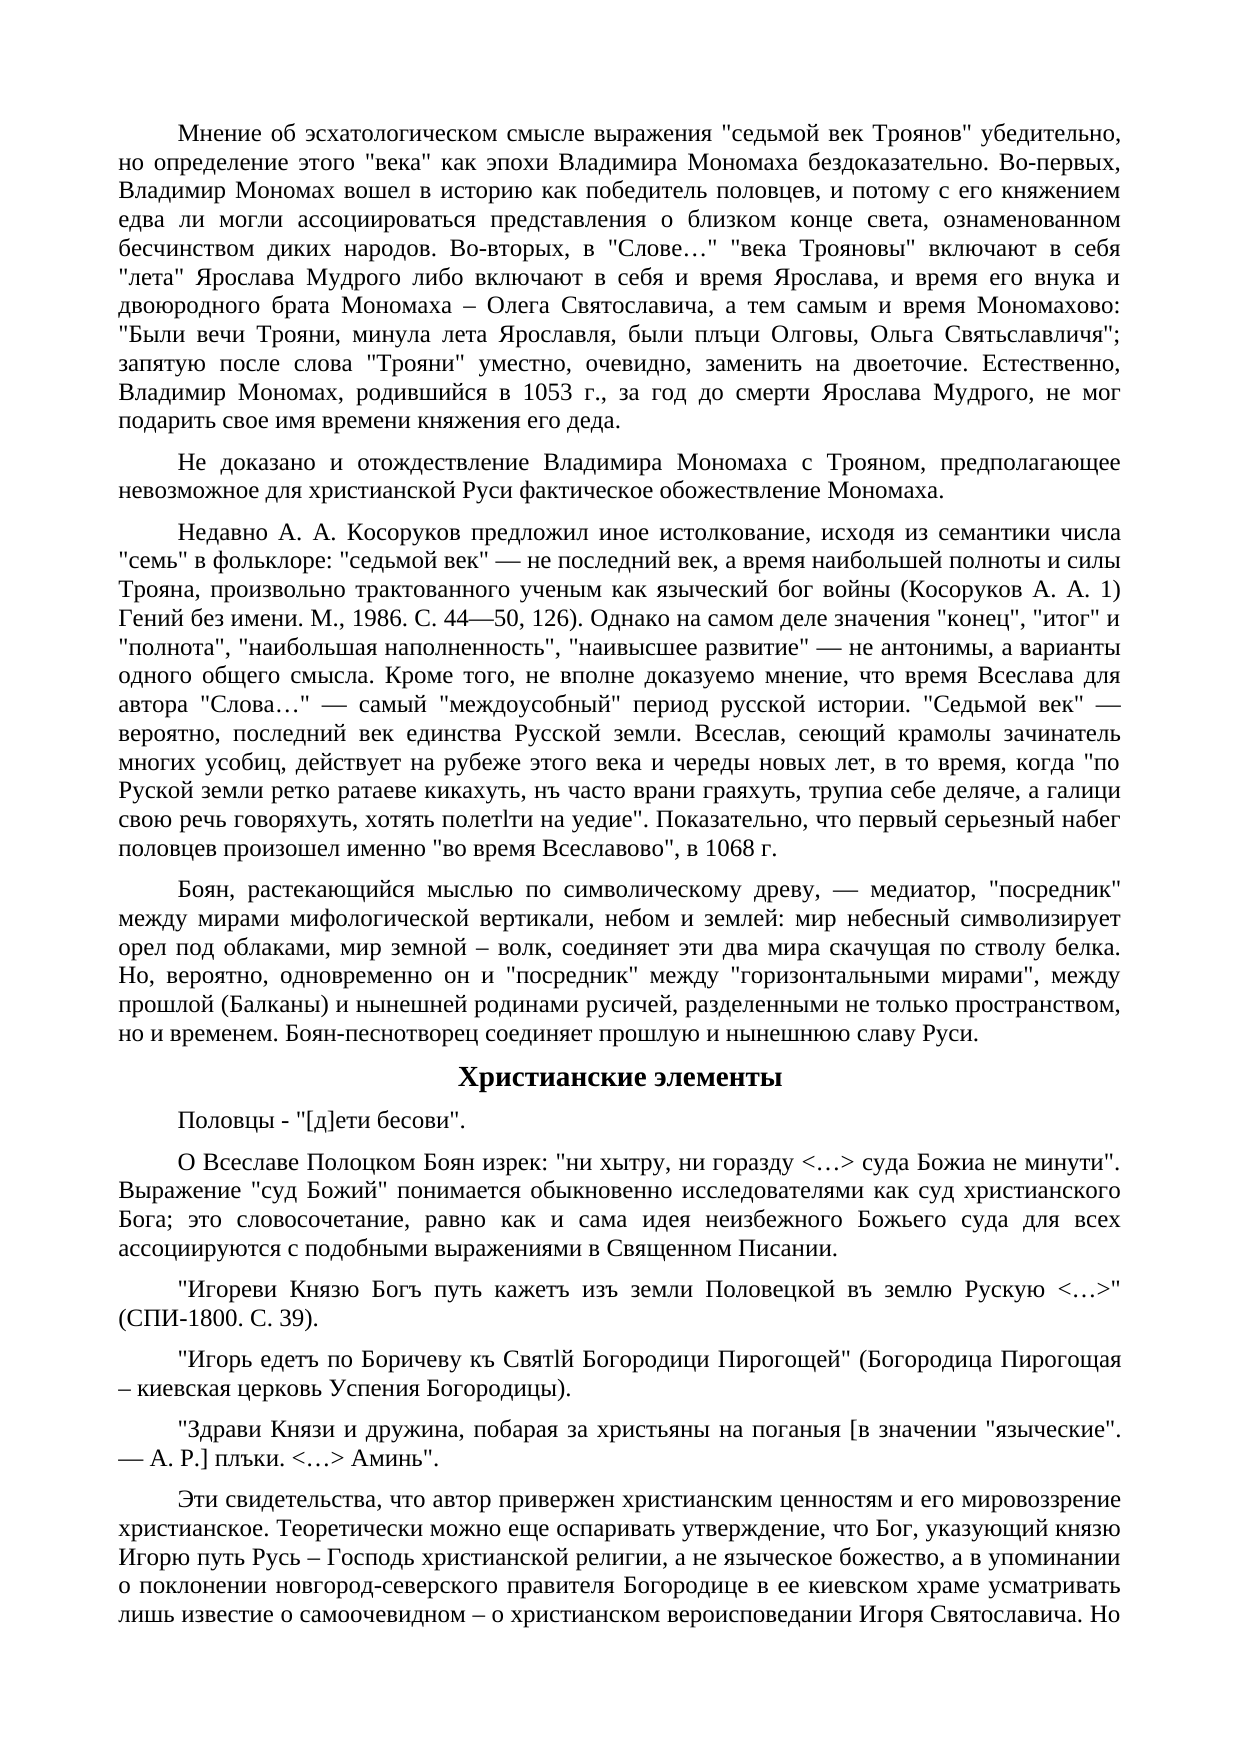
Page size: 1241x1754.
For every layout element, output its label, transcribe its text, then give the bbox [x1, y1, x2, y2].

text "Игореви Князю Богъ путь кажетъ изъ земли Половецкой въ землю Рускую <…>" (СПИ-1800. С. 39). [118, 1274, 1122, 1332]
text "Здрави Князи и дружина, побарая за христьяны на поганыя [в значении "языческие". — А. Р.] плъки. <…> Аминь". [118, 1414, 1122, 1472]
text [118, 1484, 1122, 1628]
text Половцы - "[д]ети бесови". [118, 1105, 1122, 1134]
text Не доказано и отождествление Владимира Мономаха с Трояном, предполагающее невозможное для христианской Руси фактическое обожествление Мономаха. [118, 447, 1122, 504]
text Христианские элементы [118, 1059, 1122, 1093]
text "Игорь едетъ по Боричеву къ Святlй Богородици Пирогощей" (Богородица Пирогощая – киевская церковь Успения Богородицы). [118, 1344, 1122, 1402]
text Недавно А. А. Косоруков предложил иное истолкование, исходя из семантики числа "семь" в фольклоре: "седьмой век" — не последний век, а время наибольшей полноты и силы Трояна, произвольно трактованного ученым как языческий бог войны (Косоруков А. А. 1) Гений без имени. М., 1986. С. 44—50, 126). Однако на самом деле значения "конец", "итог" и "полнота", "наибольшая наполненность", "наивысшее развитие" — не антонимы, а варианты одного общего смысла. Кроме того, не вполне доказуемо мнение, что время Всеслава для автора "Слова…" — самый "междоусобный" период русской истории. "Седьмой век" — вероятно, последний век единства Русской земли. Всеслав, сеющий крамолы зачинатель многих усобиц, действует на рубеже этого века и череды новых лет, в то время, когда "по Руской земли ретко ратаеве кикахуть, нъ часто врани граяхуть, трупиа себе деляче, а галици свою речь говоряхуть, хотять полетlти на уедие". Показательно, что первый серьезный набег половцев произошел именно "во время Всеславово", в 1068 г. [118, 517, 1122, 862]
text Мнение об эсхатологическом смысле выражения "седьмой век Троянов" убедительно, но определение этого "века" как эпохи Владимира Мономаха бездоказательно. Во-первых, Владимир Мономах вошел в историю как победитель половцев, и потому с его княжением едва ли могли ассоциироваться представления о близком конце света, ознаменованном бесчинством диких народов. Во-вторых, в "Слове…" "века Трояновы" включают в себя "лета" Ярослава Мудрого либо включают в себя и время Ярослава, и время его внука и двоюродного брата Мономаха – Олега Святославича, а тем самым и время Мономахово: "Были вечи Трояни, минула лета Ярославля, были плъци Олговы, Ольга Святьславличя"; запятую после слова "Трояни" уместно, очевидно, заменить на двоеточие. Естественно, Владимир Мономах, родившийся в 1053 г., за год до смерти Ярослава Мудрого, не мог подарить свое имя времени княжения его деда. [118, 118, 1122, 434]
text Боян, растекающийся мыслью по символическому древу, — медиатор, "посредник" между мирами мифологической вертикали, небом и землей: мир небесный символизирует орел под облаками, мир земной – волк, соединяет эти два мира скачущая по стволу белка. Но, вероятно, одновременно он и "посредник" между "горизонтальными мирами", между прошлой (Балканы) и нынешней родинами русичей, разделенными не только пространством, но и временем. Боян-песнотворец соединяет прошлую и нынешнюю славу Руси. [118, 874, 1122, 1047]
text О Всеславе Полоцком Боян изрек: "ни хытру, ни горазду <…> суда Божиа не минути". Выражение "суд Божий" понимается обыкновенно исследователями как суд христианского Бога; это словосочетание, равно как и сама идея неизбежного Божьего суда для всех ассоциируются с подобными выражениями в Священном Писании. [118, 1147, 1122, 1262]
